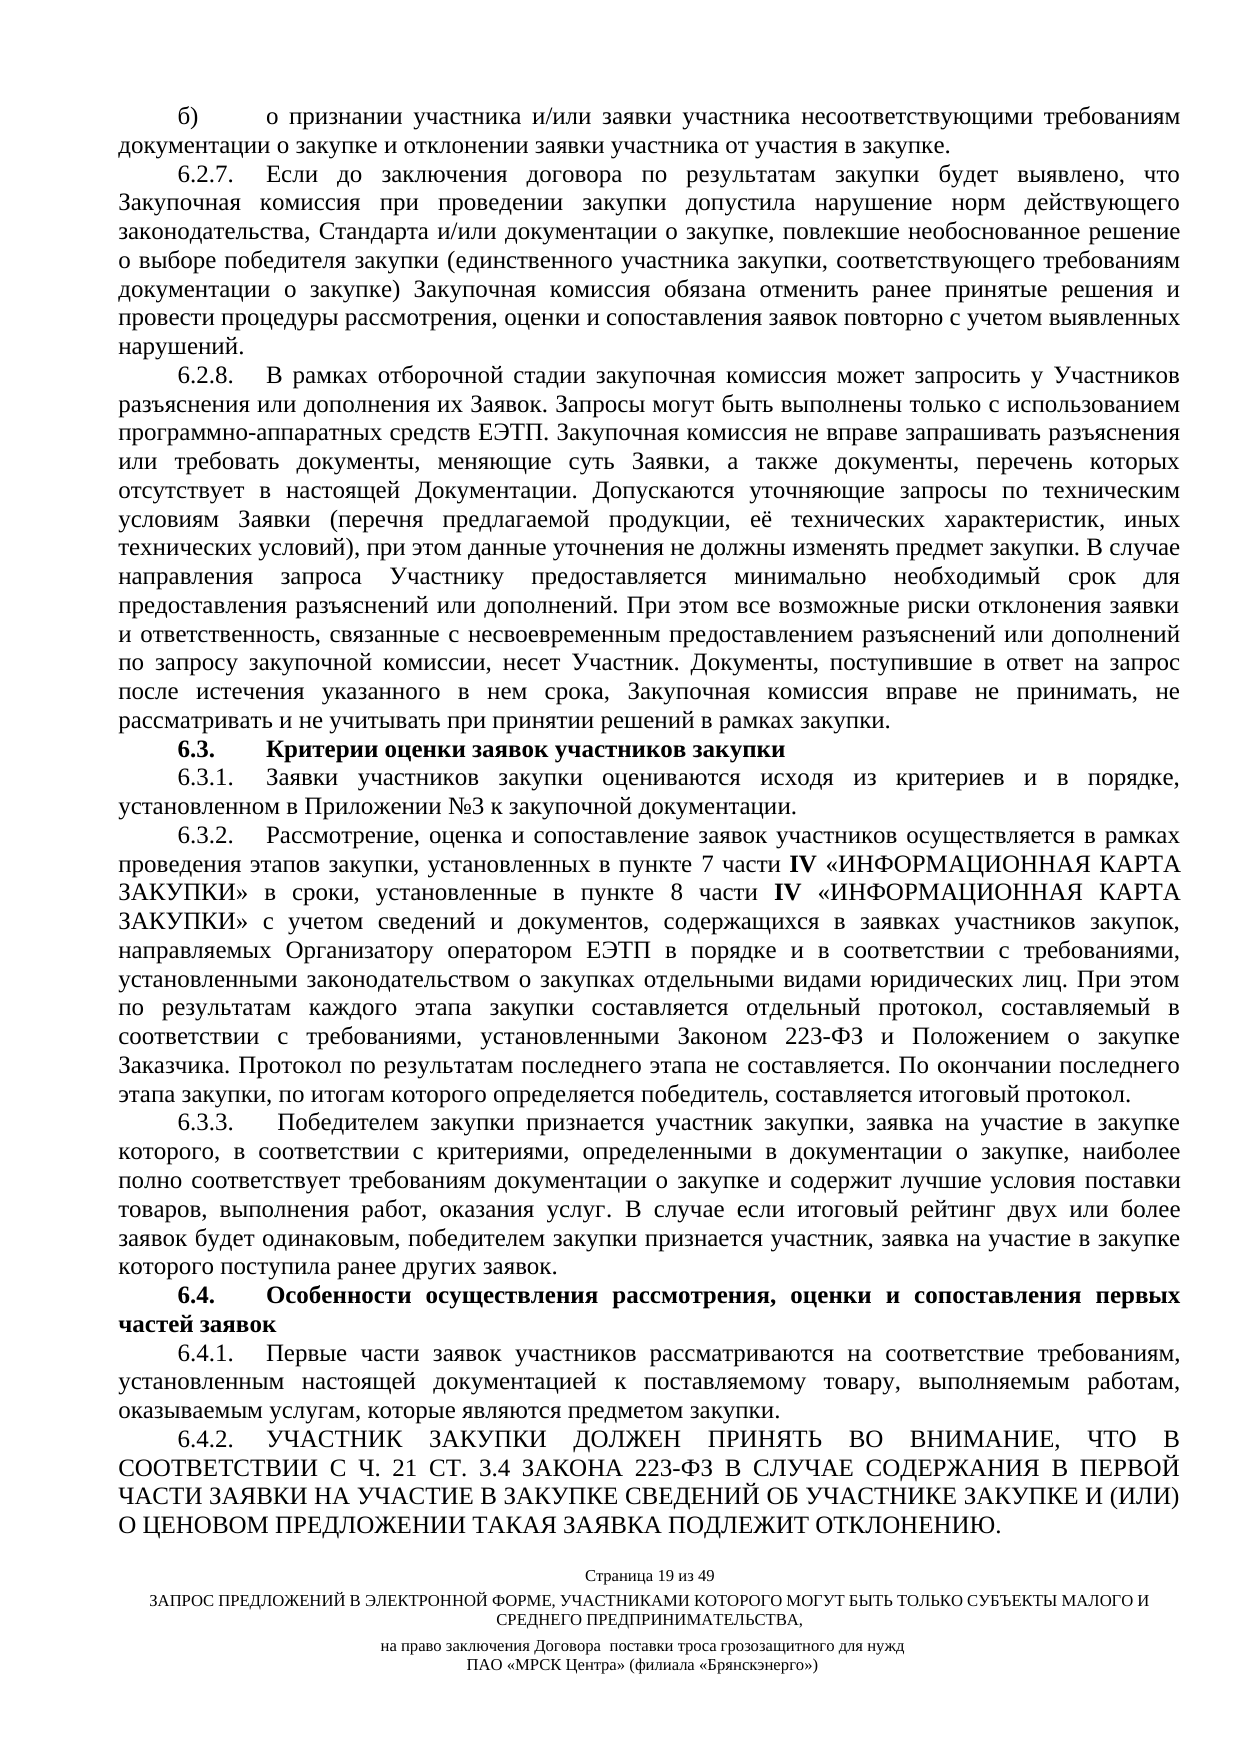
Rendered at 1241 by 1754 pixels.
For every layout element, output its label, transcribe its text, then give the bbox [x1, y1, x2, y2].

subtitle УЧАСТНИК ЗАКУПКИ ДОЛЖЕН ПРИНЯТЬ ВО ВНИМАНИЕ, ЧТО В СООТВЕТСТВИИ С Ч. 21 СТ. 3.4 ЗАКОНА 223-ФЗ В СЛУЧАЕ СОДЕРЖАНИЯ В ПЕРВОЙ ЧАСТИ ЗАЯВКИ НА УЧАСТИЕ В ЗАКУПКЕ СВЕДЕНИЙ ОБ УЧАСТНИКЕ ЗАКУПКЕ И (ИЛИ) О ЦЕНОВОМ ПРЕДЛОЖЕНИИ ТАКАЯ ЗАЯВКА ПОДЛЕЖИТ ОТКЛОНЕНИЮ. [118, 1424, 1181, 1539]
subtitle Если до заключения договора по результатам закупки будет выявлено, что Закупочная комиссия при проведении закупки допустила нарушение норм действующего законодательства, Стандарта и/или документации о закупке, повлекшие необоснованное решение о выборе победителя закупки (единственного участника закупки, соответствующего требованиям документации о закупке) Закупочная комиссия обязана отменить ранее принятые решения и провести процедуры рассмотрения, оценки и сопоставления заявок повторно с учетом выявленных нарушений. [118, 159, 1181, 360]
subtitle Заявки участников закупки оцениваются исходя из критериев и в порядке, установленном в Приложении №3 к закупочной документации. [118, 762, 1181, 820]
subtitle В рамках отборочной стадии закупочная комиссия может запросить у Участников разъяснения или дополнения их Заявок. Запросы могут быть выполнены только с использованием программно-аппаратных средств ЕЭТП. Закупочная комиссия не вправе запрашивать разъяснения или требовать документы, меняющие суть Заявки, а также документы, перечень которых отсутствует в настоящей Документации. Допускаются уточняющие запросы по техническим условиям Заявки (перечня предлагаемой продукции, её технических характеристик, иных технических условий), при этом данные уточнения не должны изменять предмет закупки. В случае направления запроса Участнику предоставляется минимально необходимый срок для предоставления разъяснений или дополнений. При этом все возможные риски отклонения заявки и ответственность, связанные с несвоевременным предоставлением разъяснений или дополнений по запросу закупочной комиссии, несет Участник. Документы, поступившие в ответ на запрос после истечения указанного в нем срока, Закупочная комиссия вправе не принимать, не рассматривать и не учитывать при принятии решений в рамках закупки. [118, 360, 1181, 734]
subtitle о признании участника и/или заявки участника несоответствующими требованиям документации о закупке и отклонении заявки участника от участия в закупке. [118, 101, 1181, 159]
subtitle Критерии оценки заявок участников закупки [118, 734, 1181, 762]
subtitle Первые части заявок участников рассматриваются на соответствие требованиям, установленным настоящей документацией к поставляемому товару, выполняемым работам, оказываемым услугам, которые являются предметом закупки. [118, 1338, 1181, 1424]
subtitle Особенности осуществления рассмотрения, оценки и сопоставления первых частей заявок [118, 1280, 1181, 1338]
subtitle Победителем закупки признается участник закупки, заявка на участие в закупке которого, в соответствии с критериями, определенными в документации о закупке, наиболее полно соответствует требованиям документации о закупке и содержит лучшие условия поставки товаров, выполнения работ, оказания услуг. В случае если итоговый рейтинг двух или более заявок будет одинаковым, победителем закупки признается участник, заявка на участие в закупке которого поступила ранее других заявок. [118, 1107, 1181, 1280]
subtitle Рассмотрение, оценка и сопоставление заявок участников осуществляется в рамках проведения этапов закупки, установленных в пункте 7 части IV «ИНФОРМАЦИОННАЯ КАРТА ЗАКУПКИ» в сроки, установленные в пункте 8 части IV «ИНФОРМАЦИОННАЯ КАРТА ЗАКУПКИ» с учетом сведений и документов, содержащихся в заявках участников закупок, направляемых Организатору оператором ЕЭТП в порядке и в соответствии с требованиями, установленными законодательством о закупках отдельными видами юридических лиц. При этом по результатам каждого этапа закупки составляется отдельный протокол, составляемый в соответствии с требованиями, установленными Законом 223-ФЗ и Положением о закупке Заказчика. Протокол по результатам последнего этапа не составляется. По окончании последнего этапа закупки, по итогам которого определяется победитель, составляется итоговый протокол. [118, 820, 1181, 1107]
